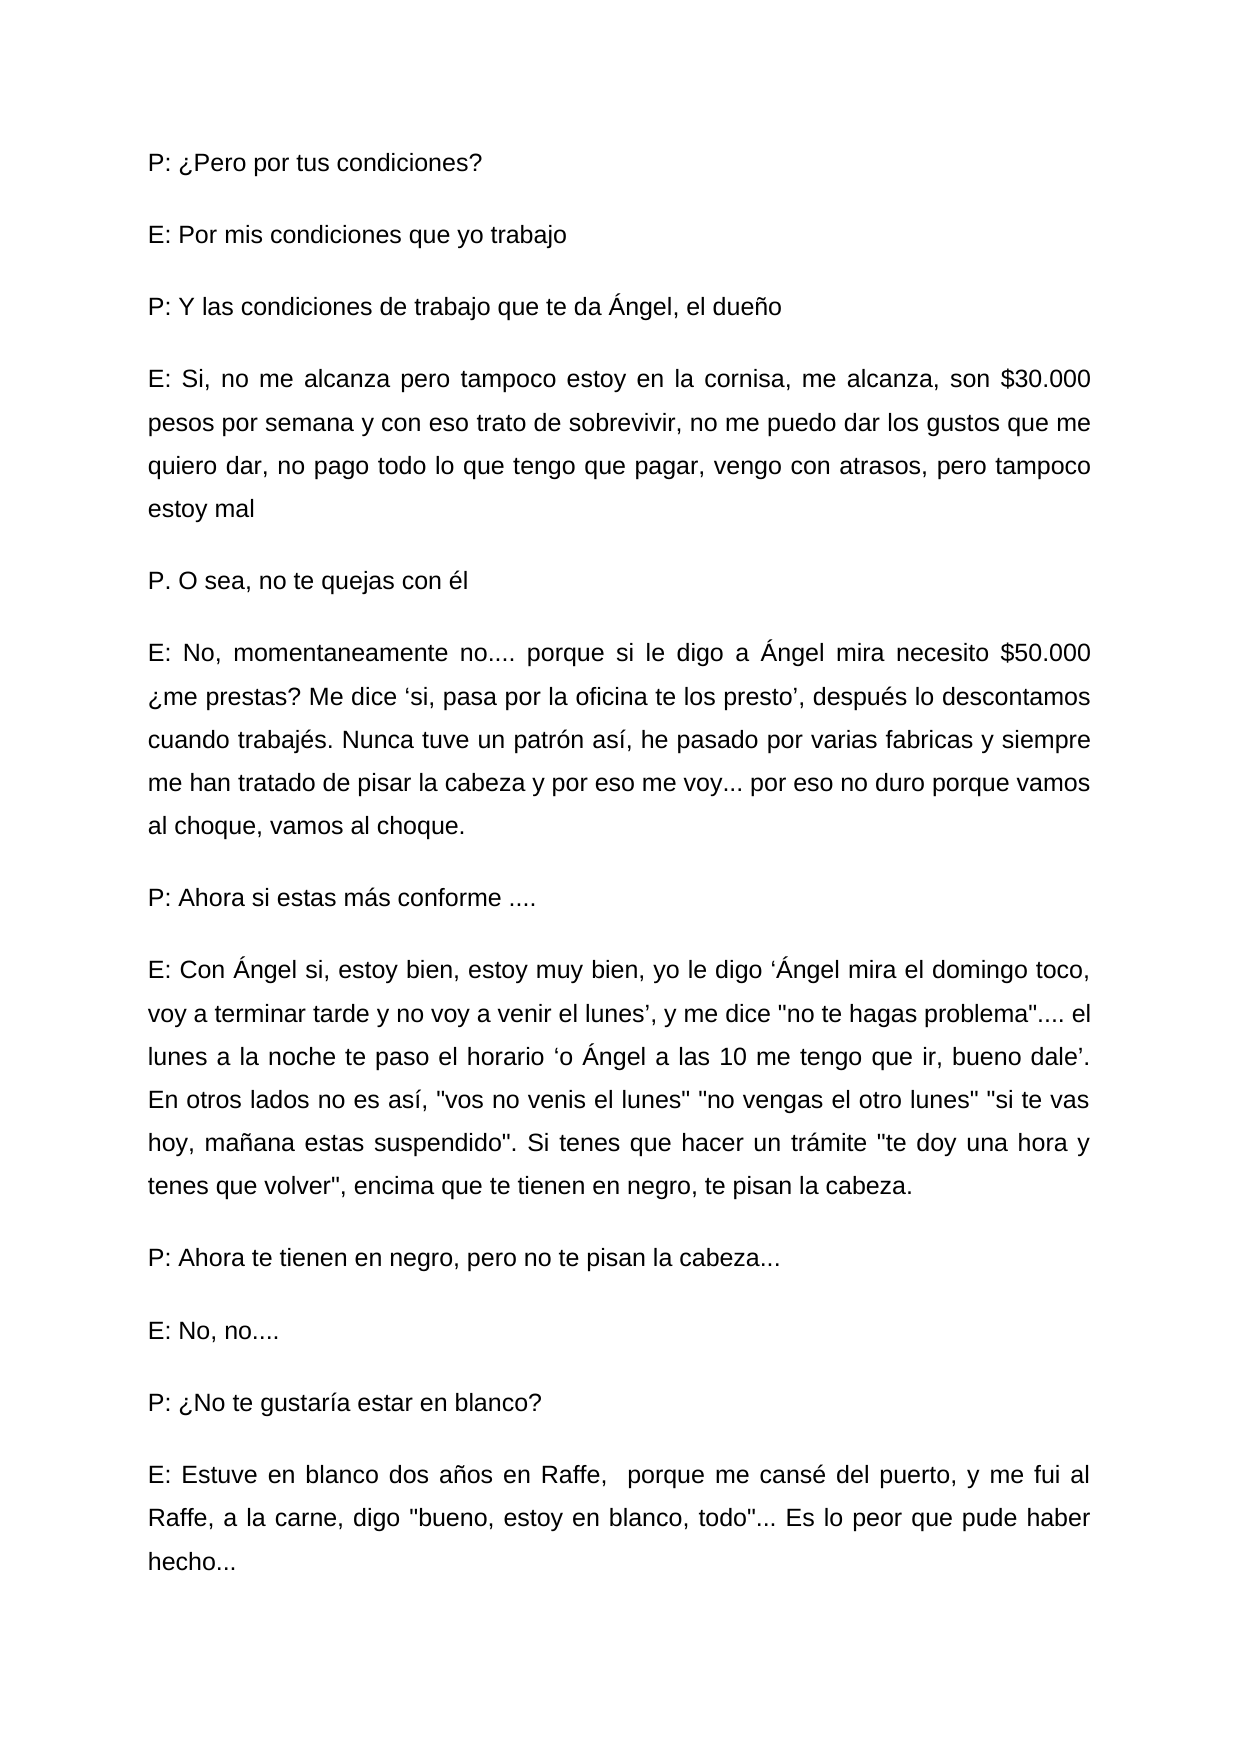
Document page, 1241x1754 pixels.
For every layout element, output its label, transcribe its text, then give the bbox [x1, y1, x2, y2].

text P: Ahora te tienen en negro, pero no te pisan la cabeza... [148, 1243, 1093, 1272]
text P: Ahora si estas más conforme .... [148, 883, 1093, 912]
text E: Con Ángel si, estoy bien, estoy muy bien, yo le digo ‘Ángel mira el domingo toco, voy a terminar tarde y no voy a venir el lunes’, y me dice "no te hagas problema".... el lunes a la noche te paso el horario ‘o Ángel a las 10 me tengo que ir, bueno dale’. En otros lados no es así, "vos no venis el lunes" "no vengas el otro lunes" "si te vas hoy, mañana estas suspendido". Si tenes que hacer un trámite "te doy una hora y tenes que volver", encima que te tienen en negro, te pisan la cabeza. [148, 956, 1093, 1200]
text E: No, no.... [148, 1316, 1093, 1344]
text E: Estuve en blanco dos años en Raffe, porque me cansé del puerto, y me fui al Raffe, a la carne, digo "bueno, estoy en blanco, todo"... Es lo peor que pude haber hecho... [148, 1460, 1093, 1575]
text E: No, momentaneamente no.... porque si le digo a Ángel mira necesito $50.000 ¿me prestas? Me dice ‘si, pasa por la oficina te los presto’, después lo descontamos cuando trabajés. Nunca tuve un patrón así, he pasado por varias fabricas y siempre me han tratado de pisar la cabeza y por eso me voy... por eso no duro porque vamos al choque, vamos al choque. [148, 638, 1093, 840]
text P. O sea, no te quejas con él [148, 566, 1093, 595]
text P: ¿No te gustaría estar en blanco? [148, 1388, 1093, 1417]
text E: Por mis condiciones que yo trabajo [148, 220, 1093, 249]
text P: ¿Pero por tus condiciones? [148, 148, 1093, 176]
text P: Y las condiciones de trabajo que te da Ángel, el dueño [148, 292, 1093, 321]
text E: Si, no me alcanza pero tampoco estoy en la cornisa, me alcanza, son $30.000 pesos por semana y con eso trato de sobrevivir, no me puedo dar los gustos que me quiero dar, no pago todo lo que tengo que pagar, vengo con atrasos, pero tampoco estoy mal [148, 364, 1093, 523]
